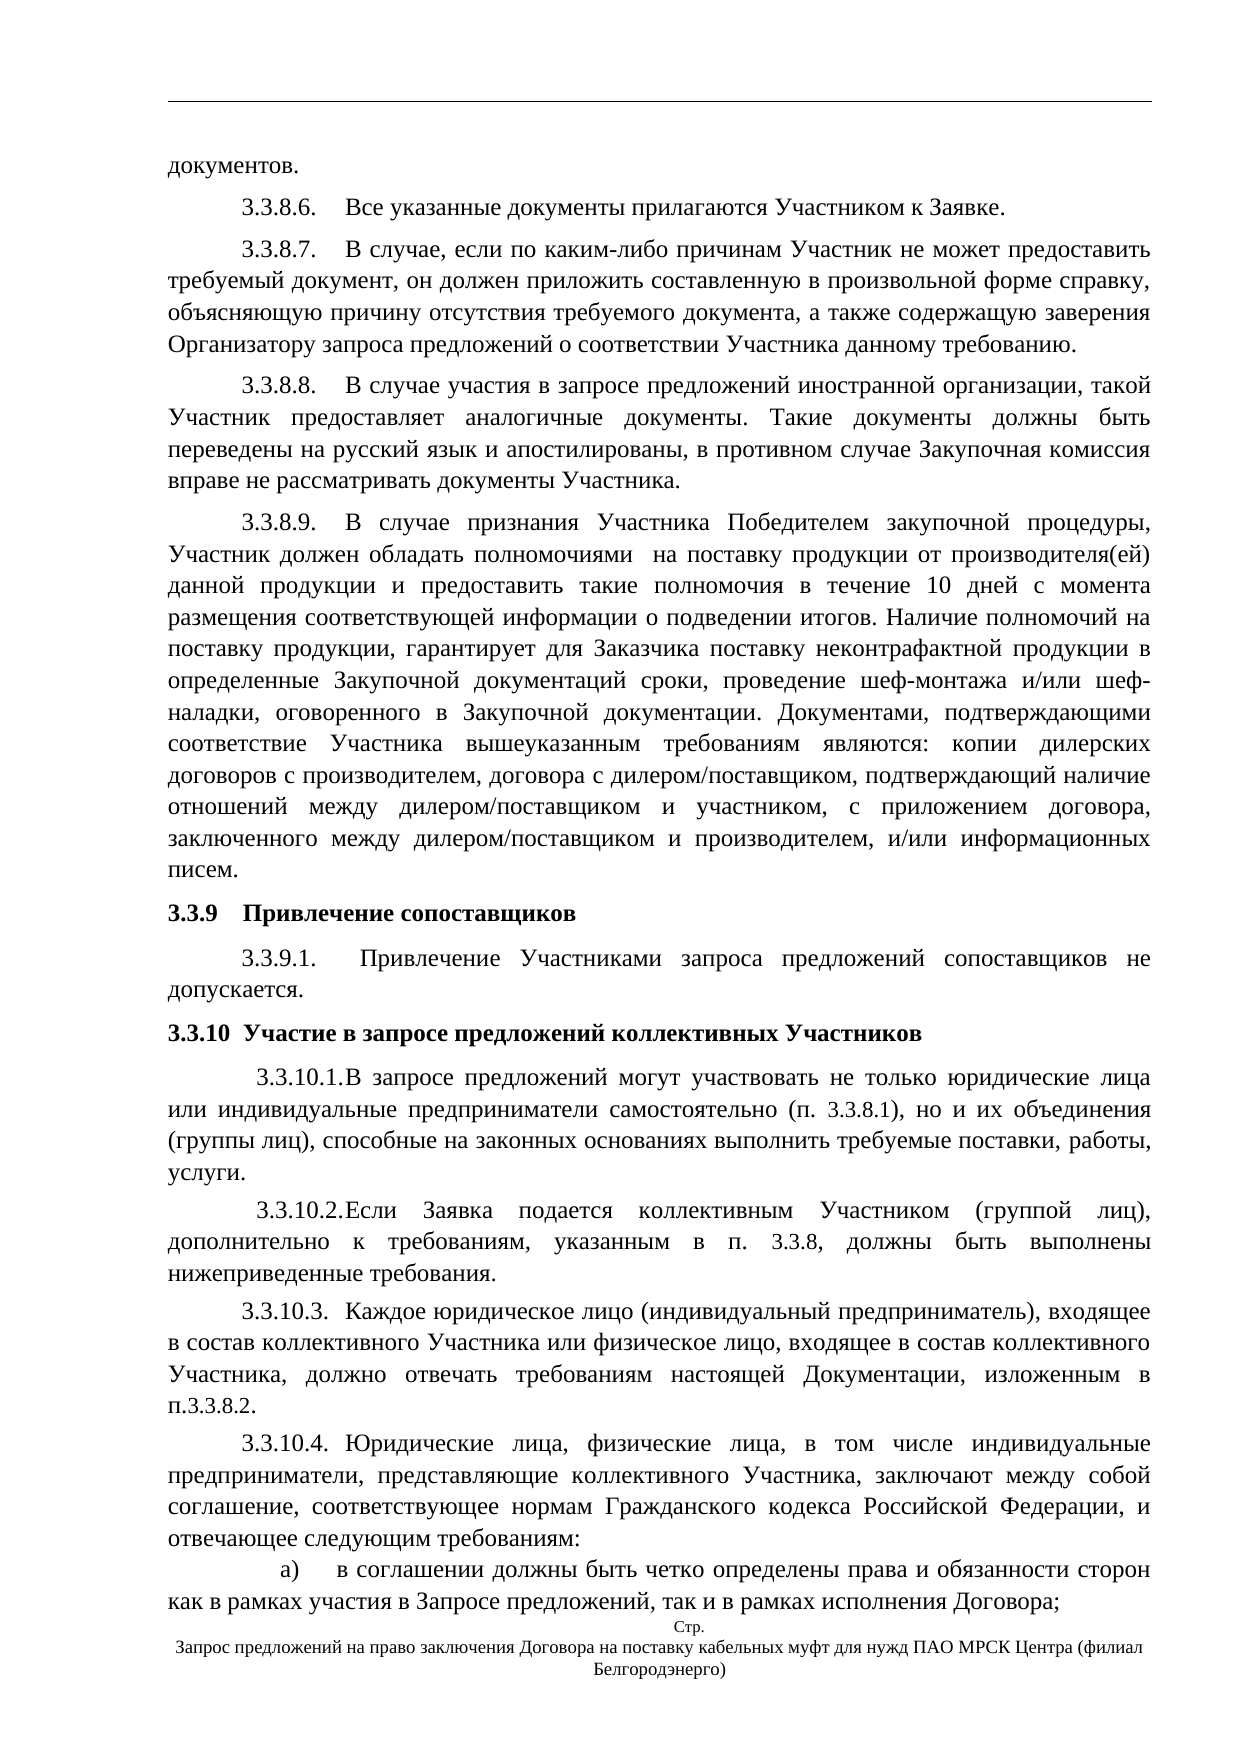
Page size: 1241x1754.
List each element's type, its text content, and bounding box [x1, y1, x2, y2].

list Все указанные документы прилагаются Участником к Заявке. [168, 192, 1152, 221]
list Каждое юридическое лицо (индивидуальный предприниматель), входящее в состав коллективного Участника или физическое лицо, входящее в состав коллективного Участника, должно отвечать требованиям настоящей Документации, изложенным в п.3.3.8.2. [168, 1296, 1152, 1419]
list В случае признания Участника Победителем закупочной процедуры, Участник должен обладать полномочиями на поставку продукции от производителя(ей) данной продукции и предоставить такие полномочия в течение 10 дней с момента размещения соответствующей информации о подведении итогов. Наличие полномочий на поставку продукции, гарантирует для Заказчика поставку неконтрафактной продукции в определенные Закупочной документаций сроки, проведение шеф-монтажа и/или шеф-наладки, оговоренного в Закупочной документации. Документами, подтверждающими соответствие Участника вышеуказанным требованиям являются: копии дилерских договоров с производителем, договора с дилером/поставщиком, подтверждающий наличие отношений между дилером/поставщиком и участником, с приложением договора, заключенного между дилером/поставщиком и производителем, и/или информационных писем. [168, 507, 1152, 883]
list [168, 150, 1152, 179]
subtitle Участие в запросе предложений коллективных Участников [168, 1018, 1152, 1047]
list в соглашении должны быть четко определены права и обязанности сторон как в рамках участия в Запросе предложений, так и в рамках исполнения Договора; [168, 1554, 1152, 1615]
list Юридические лица, физические лица, в том числе индивидуальные предприниматели, представляющие коллективного Участника, заключают между собой соглашение, соответствующее нормам Гражданского кодекса Российской Федерации, и отвечающее следующим требованиям: [168, 1428, 1152, 1552]
list В случае участия в запросе предложений иностранной организации, такой Участник предоставляет аналогичные документы. Такие документы должны быть переведены на русский язык и апостилированы, в противном случае Закупочная комиссия вправе не рассматривать документы Участника. [168, 371, 1152, 494]
list Если Заявка подается коллективным Участником (группой лиц), дополнительно к требованиям, указанным в п. 3.3.8, должны быть выполнены нижеприведенные требования. [168, 1195, 1152, 1287]
list В запросе предложений могут участвовать не только юридические лица или индивидуальные предприниматели самостоятельно (п. 3.3.8.1), но и их объединения (группы лиц), способные на законных основаниях выполнить требуемые поставки, работы, услуги. [168, 1062, 1152, 1186]
list Привлечение Участниками запроса предложений сопоставщиков не допускается. [168, 943, 1152, 1003]
subtitle Привлечение сопоставщиков [168, 898, 1152, 927]
list В случае, если по каким-либо причинам Участник не может предоставить требуемый документ, он должен приложить составленную в произвольной форме справку, объясняющую причину отсутствия требуемого документа, а также содержащую заверения Организатору запроса предложений о соответствии Участника данному требованию. [168, 234, 1152, 357]
